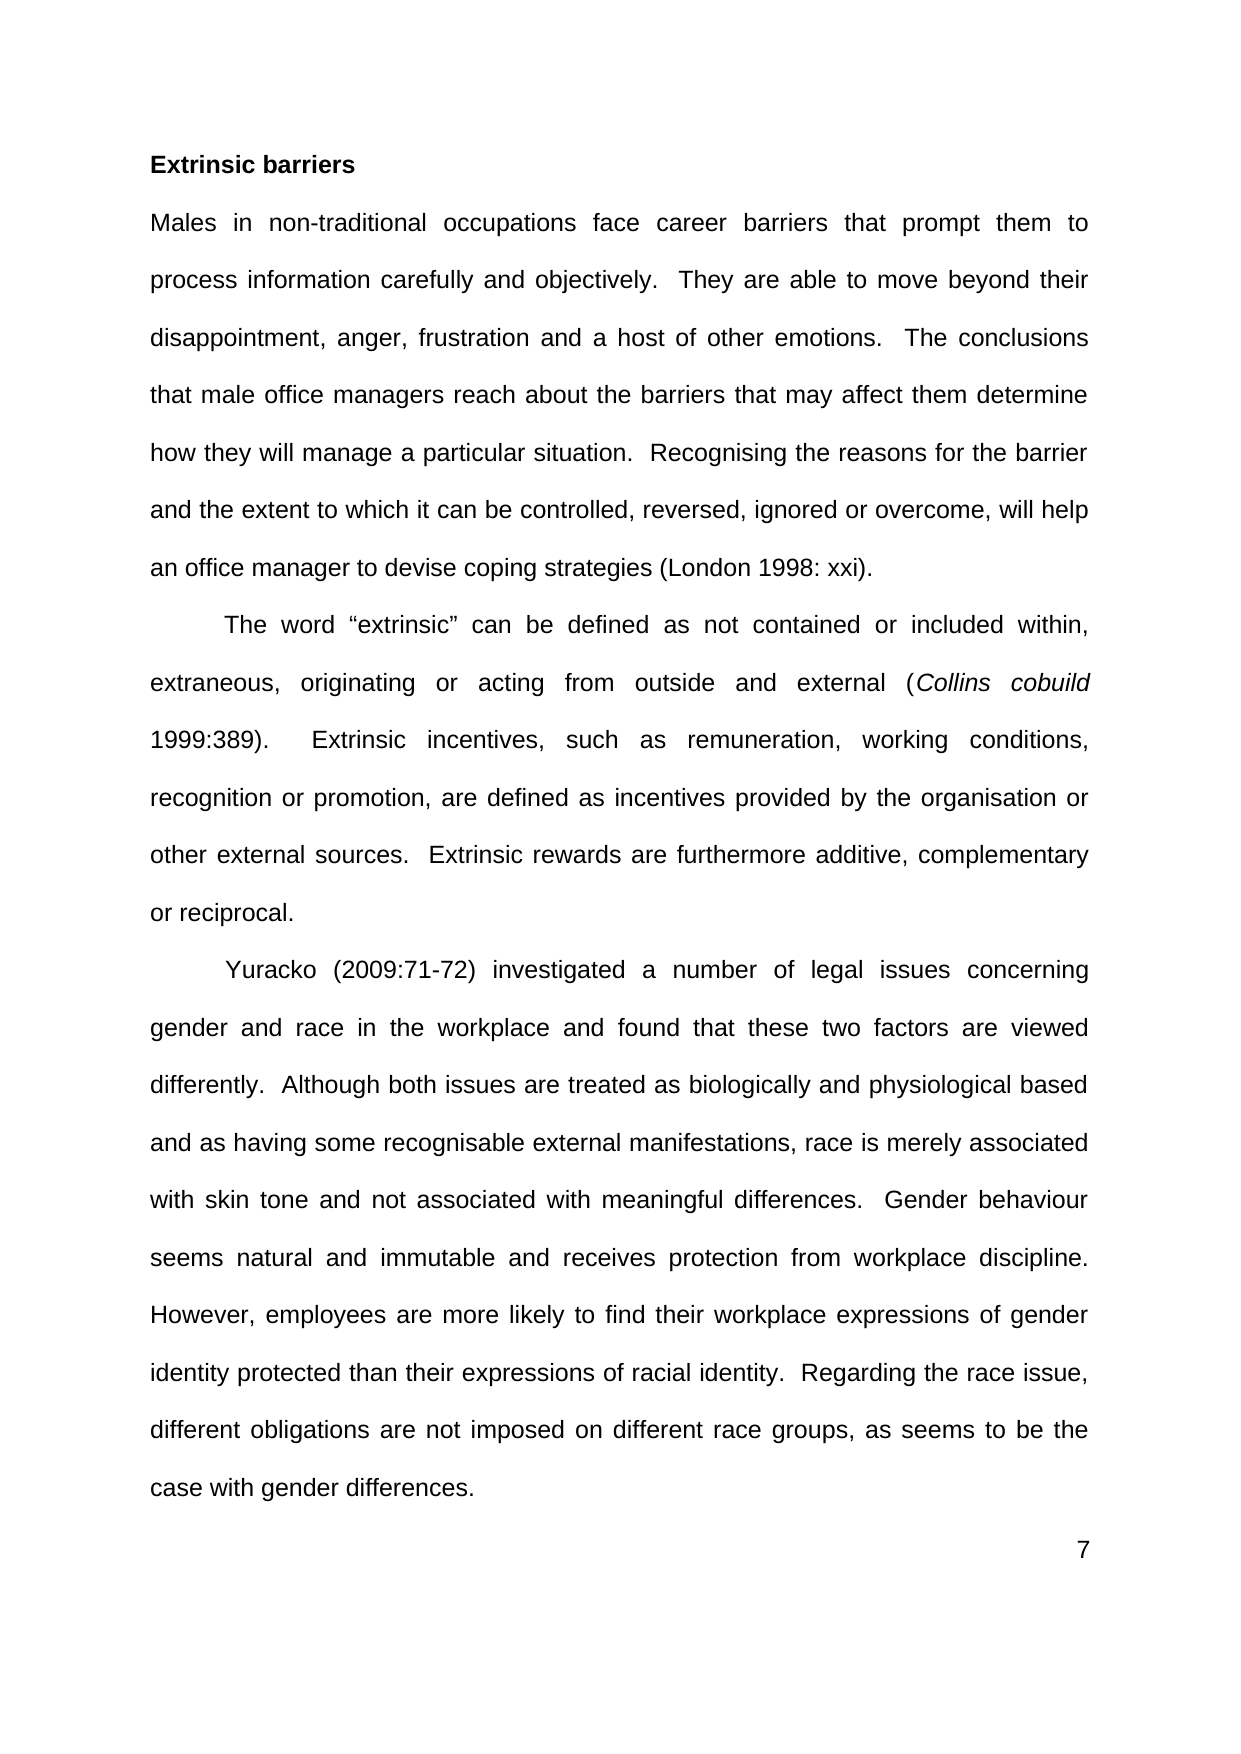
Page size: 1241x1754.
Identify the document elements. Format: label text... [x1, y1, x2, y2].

text Yuracko (2009:71-72) investigated a number of legal issues concerning gender and race in the workplace and found that these two factors are viewed differently. Although both issues are treated as biologically and physiological based and as having some recognisable external manifestations, race is merely associated with skin tone and not associated with meaningful differences. Gender behaviour seems natural and immutable and receives protection from workplace discipline. However, employees are more likely to find their workplace expressions of gender identity protected than their expressions of racial identity. Regarding the race issue, different obligations are not imposed on different race groups, as seems to be the case with gender differences. [150, 955, 1090, 1501]
text Extrinsic barriers [150, 150, 1090, 179]
text The word “extrinsic” can be defined as not contained or included within, extraneous, originating or acting from outside and external (Collins cobuild 1999:389). Extrinsic incentives, such as remuneration, working conditions, recognition or promotion, are defined as incentives provided by the organisation or other external sources. Extrinsic rewards are furthermore additive, complementary or reciprocal. [150, 610, 1090, 926]
text Males in non-traditional occupations face career barriers that prompt them to process information carefully and objectively. They are able to move beyond their disappointment, anger, frustration and a host of other emotions. The conclusions that male office managers reach about the barriers that may affect them determine how they will manage a particular situation. Recognising the reasons for the barrier and the extent to which it can be controlled, reversed, ignored or overcome, will help an office manager to devise coping strategies (London 1998: xxi). [150, 207, 1090, 581]
